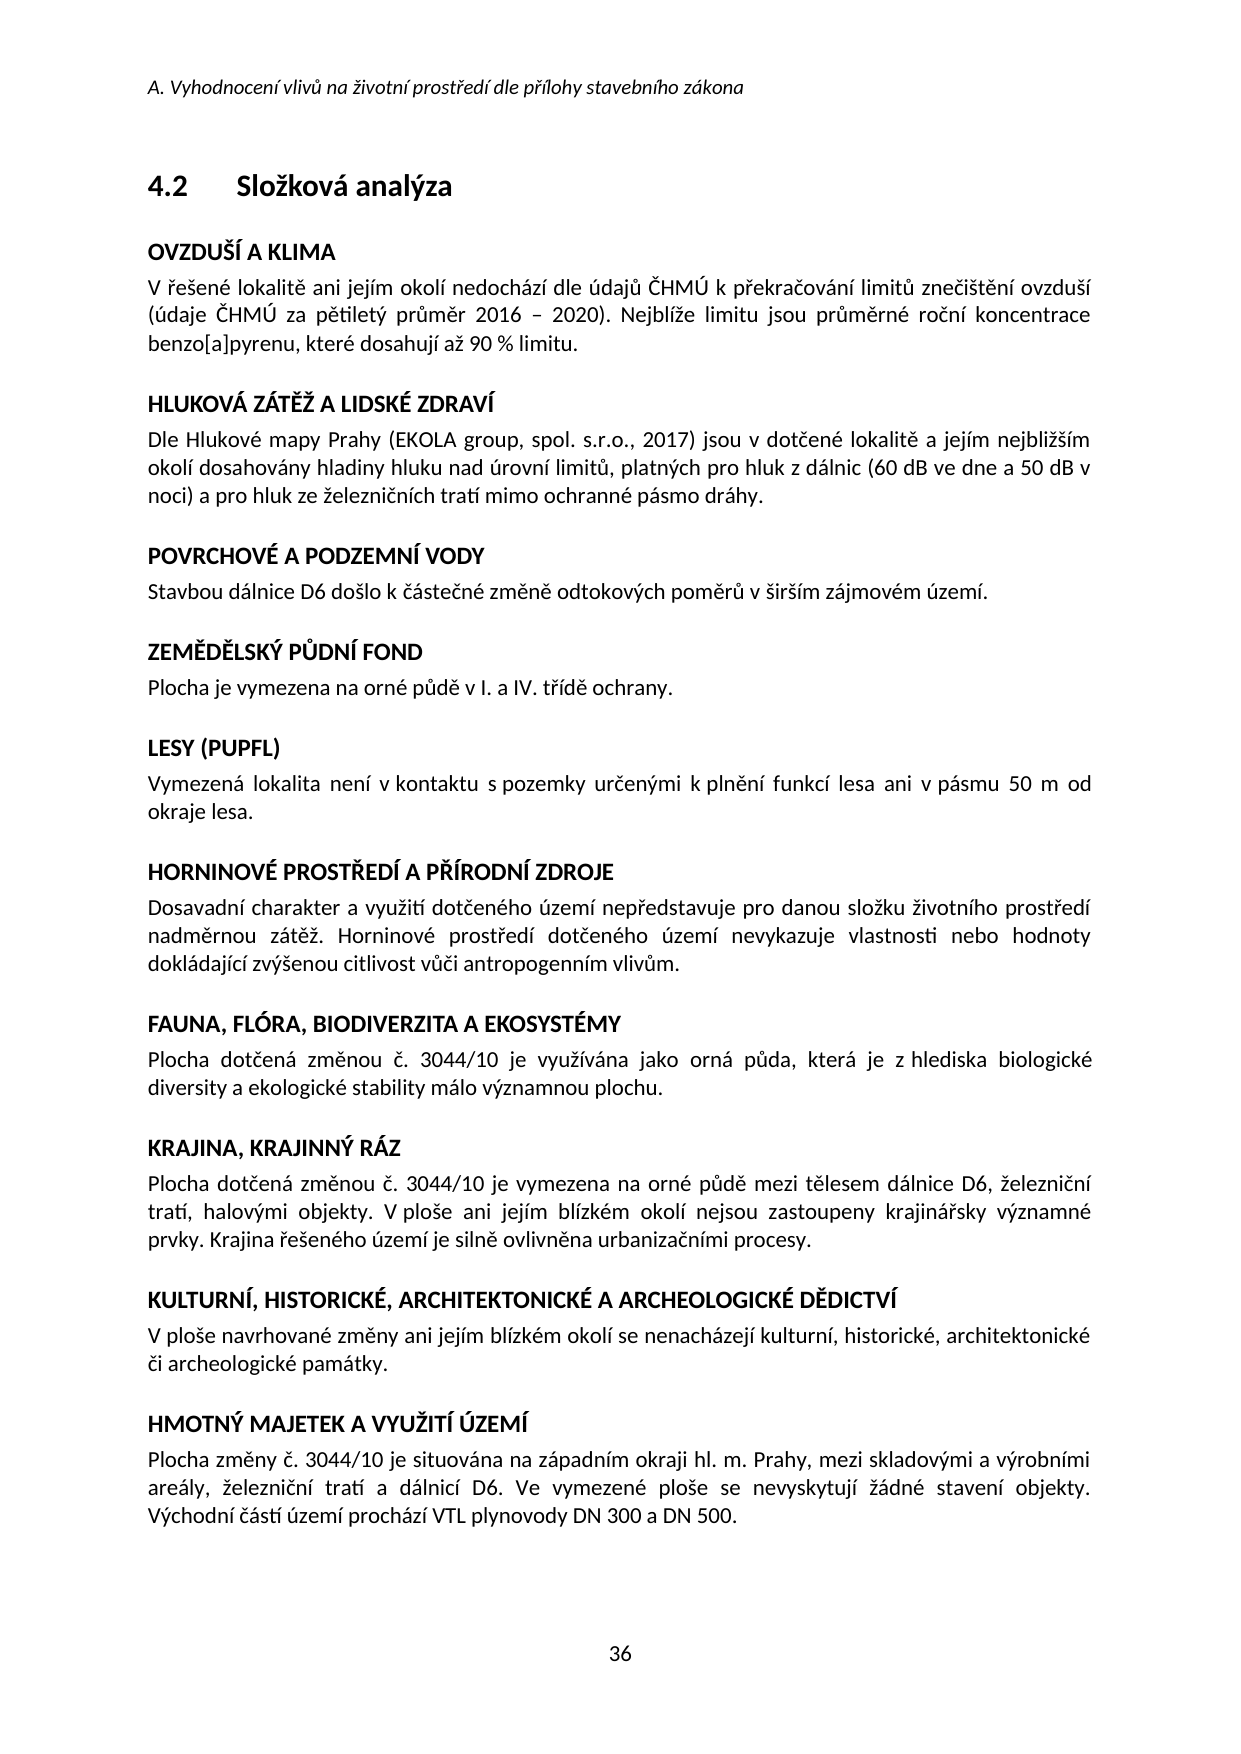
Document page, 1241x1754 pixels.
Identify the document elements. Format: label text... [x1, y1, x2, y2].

subtitle Povrchové a podzemní vody [148, 540, 1092, 571]
subtitle hluková zátěž a lidské zdraví [148, 388, 1092, 418]
text V řešené lokalitě ani jejím okolí nedochází dle údajů ČHMÚ k překračování limitů znečištění ovzduší (údaje ČHMÚ za pětiletý průměr 2016 – 2020). Nejblíže limitu jsou průměrné roční koncentrace benzo[a]pyrenu, které dosahují až 90 % limitu. [148, 273, 1092, 357]
subtitle Horninové prostředí a přírodní zdroje [148, 856, 1092, 887]
subtitle Ovzduší a klima [148, 236, 1092, 266]
text Plocha dotčená změnou č. 3044/10 je vymezena na orné půdě mezi tělesem dálnice D6, železniční tratí, halovými objekty. V ploše ani jejím blízkém okolí nejsou zastoupeny krajinářsky významné prvky. Krajina řešeného území je silně ovlivněna urbanizačními procesy. [148, 1169, 1092, 1253]
text Dosavadní charakter a využití dotčeného území nepředstavuje pro danou složku životního prostředí nadměrnou zátěž. Horninové prostředí dotčeného území nevykazuje vlastnosti nebo hodnoty dokládající zvýšenou citlivost vůči antropogenním vlivům. [148, 893, 1092, 977]
subtitle hmotný majetek a využití území [148, 1408, 1092, 1439]
text Plocha změny č. 3044/10 je situována na západním okraji hl. m. Prahy, mezi skladovými a výrobními areály, železniční tratí a dálnicí D6. Ve vymezené ploše se nevyskytují žádné stavení objekty. Východní částí území prochází VTL plynovody DN 300 a DN 500. [148, 1445, 1092, 1529]
text Dle Hlukové mapy Prahy (EKOLA group, spol. s.r.o., 2017) jsou v dotčené lokalitě a jejím nejbližším okolí dosahovány hladiny hluku nad úrovní limitů, platných pro hluk z dálnic (60 dB ve dne a 50 dB v noci) a pro hluk ze železničních tratí mimo ochranné pásmo dráhy. [148, 425, 1092, 509]
text Stavbou dálnice D6 došlo k částečné změně odtokových poměrů v širším zájmovém území. [148, 577, 1092, 605]
text Plocha dotčená změnou č. 3044/10 je využívána jako orná půda, která je z hlediska biologické diversity a ekologické stability málo významnou plochu. [148, 1045, 1092, 1101]
subtitle Kulturní, historické, architektonické a archeologické dědictví [148, 1284, 1092, 1315]
text V ploše navrhované změny ani jejím blízkém okolí se nenacházejí kulturní, historické, architektonické či archeologické památky. [148, 1321, 1092, 1377]
subtitle zemědělský půdní fond [148, 636, 1092, 667]
subtitle Fauna, flóra, biodiverzita a ekosystémy [148, 1008, 1092, 1039]
subtitle Krajina, krajinný ráz [148, 1132, 1092, 1163]
text Vymezená lokalita není v kontaktu s pozemky určenými k plnění funkcí lesa ani v pásmu 50 m od okraje lesa. [148, 769, 1092, 825]
subtitle Lesy (PUPFL) [148, 732, 1092, 763]
subtitle 4.2 Složková analýza [148, 166, 1092, 204]
text Plocha je vymezena na orné půdě v I. a IV. třídě ochrany. [148, 673, 1092, 701]
